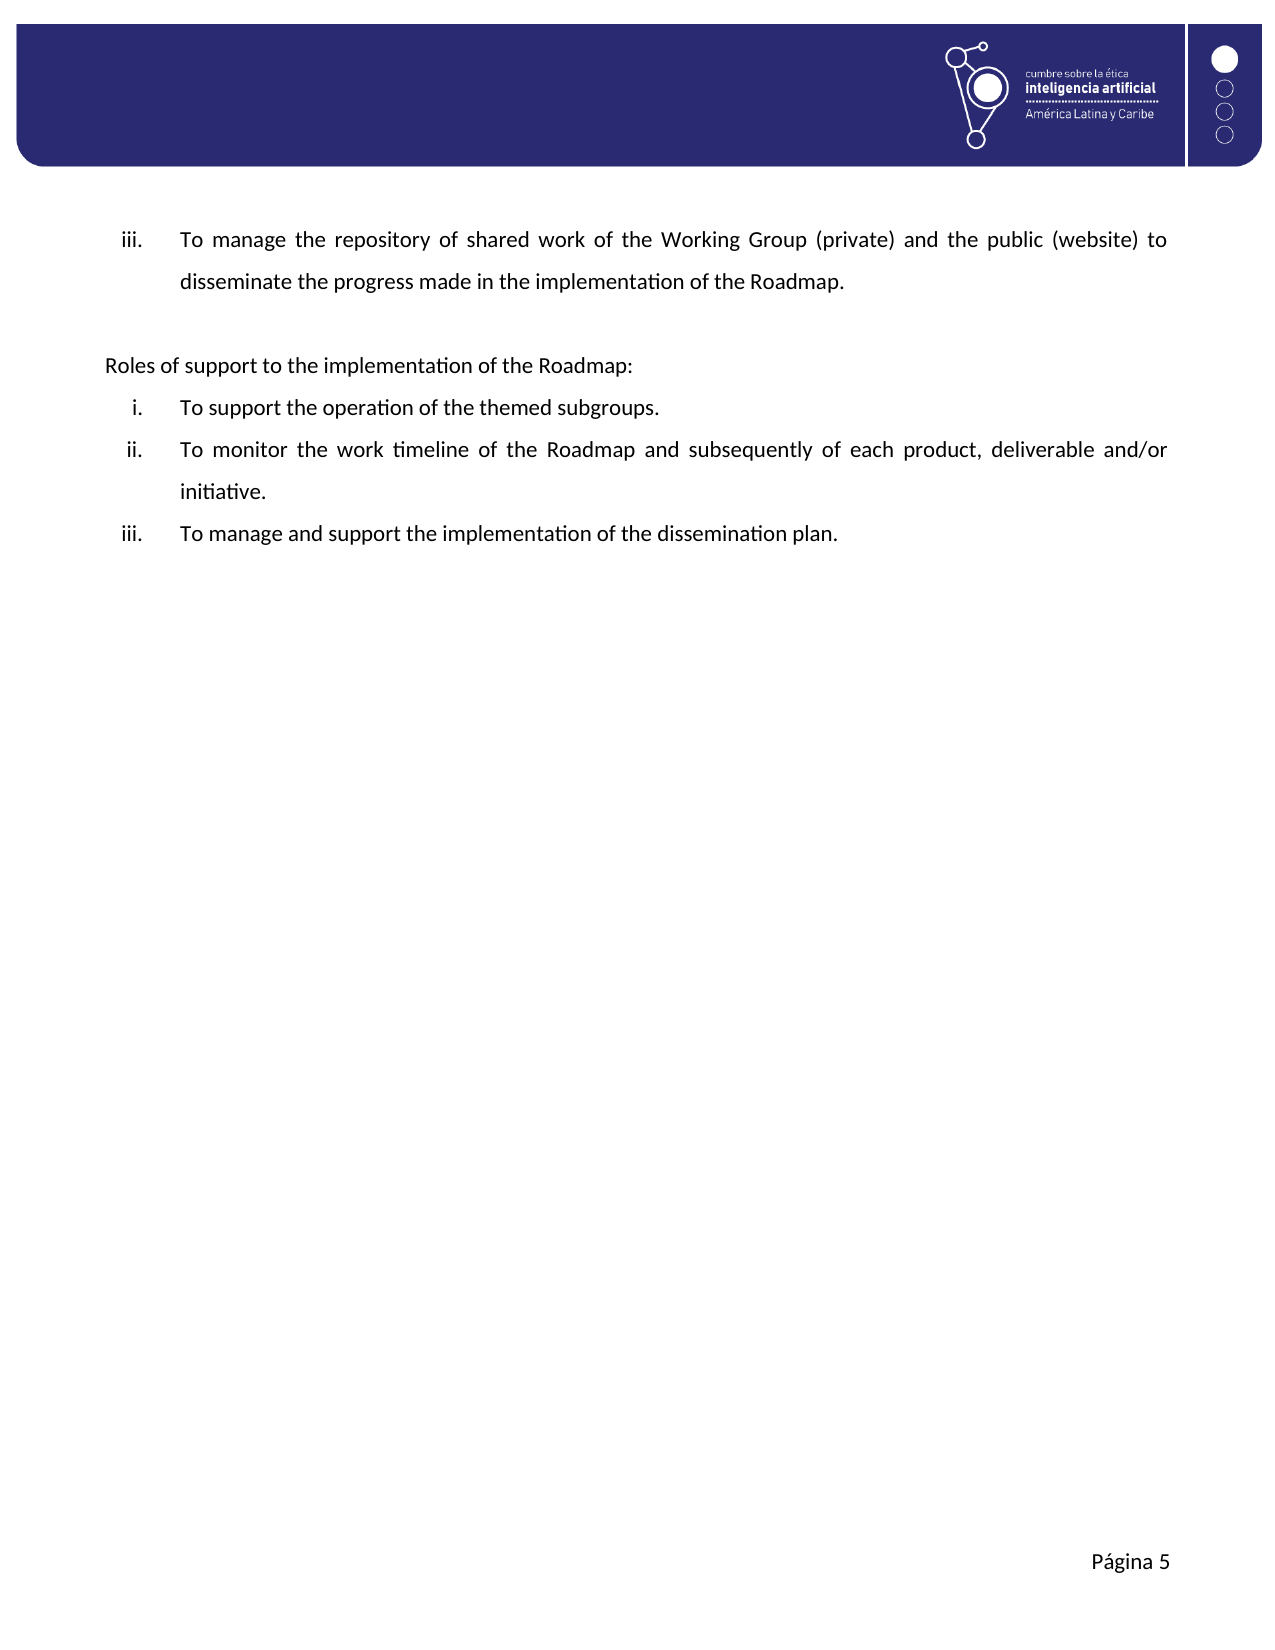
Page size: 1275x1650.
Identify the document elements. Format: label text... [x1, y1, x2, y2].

list To support the operation of the themed subgroups. [143, 393, 1170, 421]
list To manage and support the implementation of the dissemination plan. [143, 519, 1170, 547]
text Roles of support to the implementation of the Roadmap: [105, 351, 1170, 379]
list To manage the repository of shared work of the Working Group (private) and the public (website) to disseminate the progress made in the implementation of the Roadmap. [143, 225, 1170, 295]
picture [0, 24, 1275, 181]
list To monitor the work timeline of the Roadmap and subsequently of each product, deliverable and/or initiative. [143, 435, 1170, 505]
